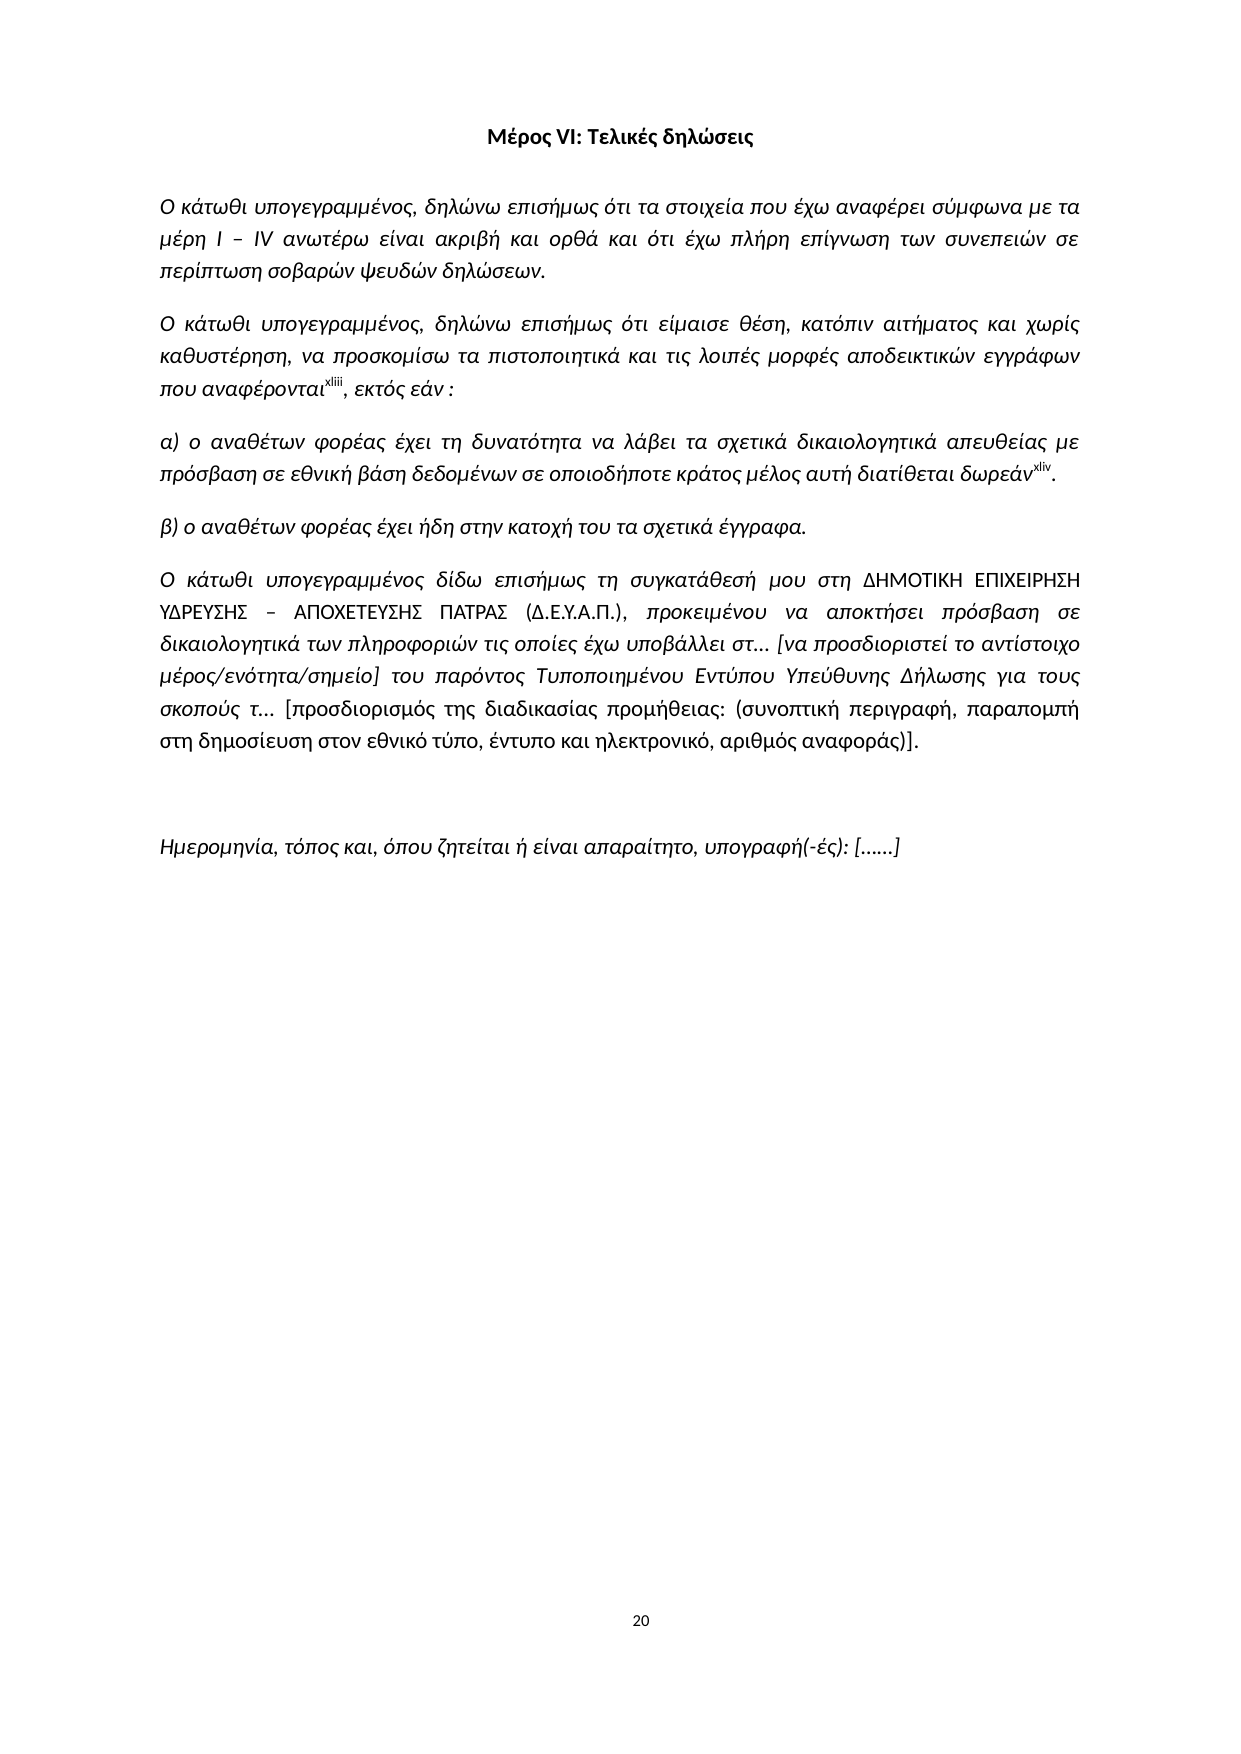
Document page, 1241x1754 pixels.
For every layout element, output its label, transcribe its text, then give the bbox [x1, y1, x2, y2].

text Ο κάτωθι υπογεγραμμένος, δηλώνω επισήμως ότι τα στοιχεία που έχω αναφέρει σύμφωνα με τα μέρη Ι – IV ανωτέρω είναι ακριβή και ορθά και ότι έχω πλήρη επίγνωση των συνεπειών σε περίπτωση σοβαρών ψευδών δηλώσεων. [159, 192, 1081, 284]
text α) ο αναθέτων φορέας έχει τη δυνατότητα να λάβει τα σχετικά δικαιολογητικά απευθείας με πρόσβαση σε εθνική βάση δεδομένων σε οποιοδήποτε κράτος μέλος αυτή διατίθεται δωρεάν. [159, 427, 1081, 487]
text Ημερομηνία, τόπος και, όπου ζητείται ή είναι απαραίτητο, υπογραφή(-ές): [……] [159, 832, 1081, 860]
text β) ο αναθέτων φορέας έχει ήδη στην κατοχή του τα σχετικά έγγραφα. [159, 512, 1081, 540]
title Μέρος VI: Τελικές δηλώσεις [159, 122, 1081, 150]
text Ο κάτωθι υπογεγραμμένος, δηλώνω επισήμως ότι είμαισε θέση, κατόπιν αιτήματος και χωρίς καθυστέρηση, να προσκομίσω τα πιστοποιητικά και τις λοιπές μορφές αποδεικτικών εγγράφων που αναφέρονται, εκτός εάν : [159, 309, 1081, 402]
text Ο κάτωθι υπογεγραμμένος δίδω επισήμως τη συγκατάθεσή μου στη ΔΗΜΟΤΙΚΗ ΕΠΙΧΕΙΡΗΣΗ ΥΔΡΕΥΣΗΣ – ΑΠΟΧΕΤΕΥΣΗΣ ΠΑΤΡΑΣ (Δ.Ε.Υ.Α.Π.), προκειμένου να αποκτήσει πρόσβαση σε δικαιολογητικά των πληροφοριών τις οποίες έχω υποβάλλει στ... [να προσδιοριστεί το αντίστοιχο μέρος/ενότητα/σημείο] του παρόντος Τυποποιημένου Εντύπου Υπεύθυνης Δήλωσης για τους σκοπούς τ... [προσδιορισμός της διαδικασίας προμήθειας: (συνοπτική περιγραφή, παραπομπή στη δημοσίευση στον εθνικό τύπο, έντυπο και ηλεκτρονικό, αριθμός αναφοράς)]. [159, 565, 1081, 754]
